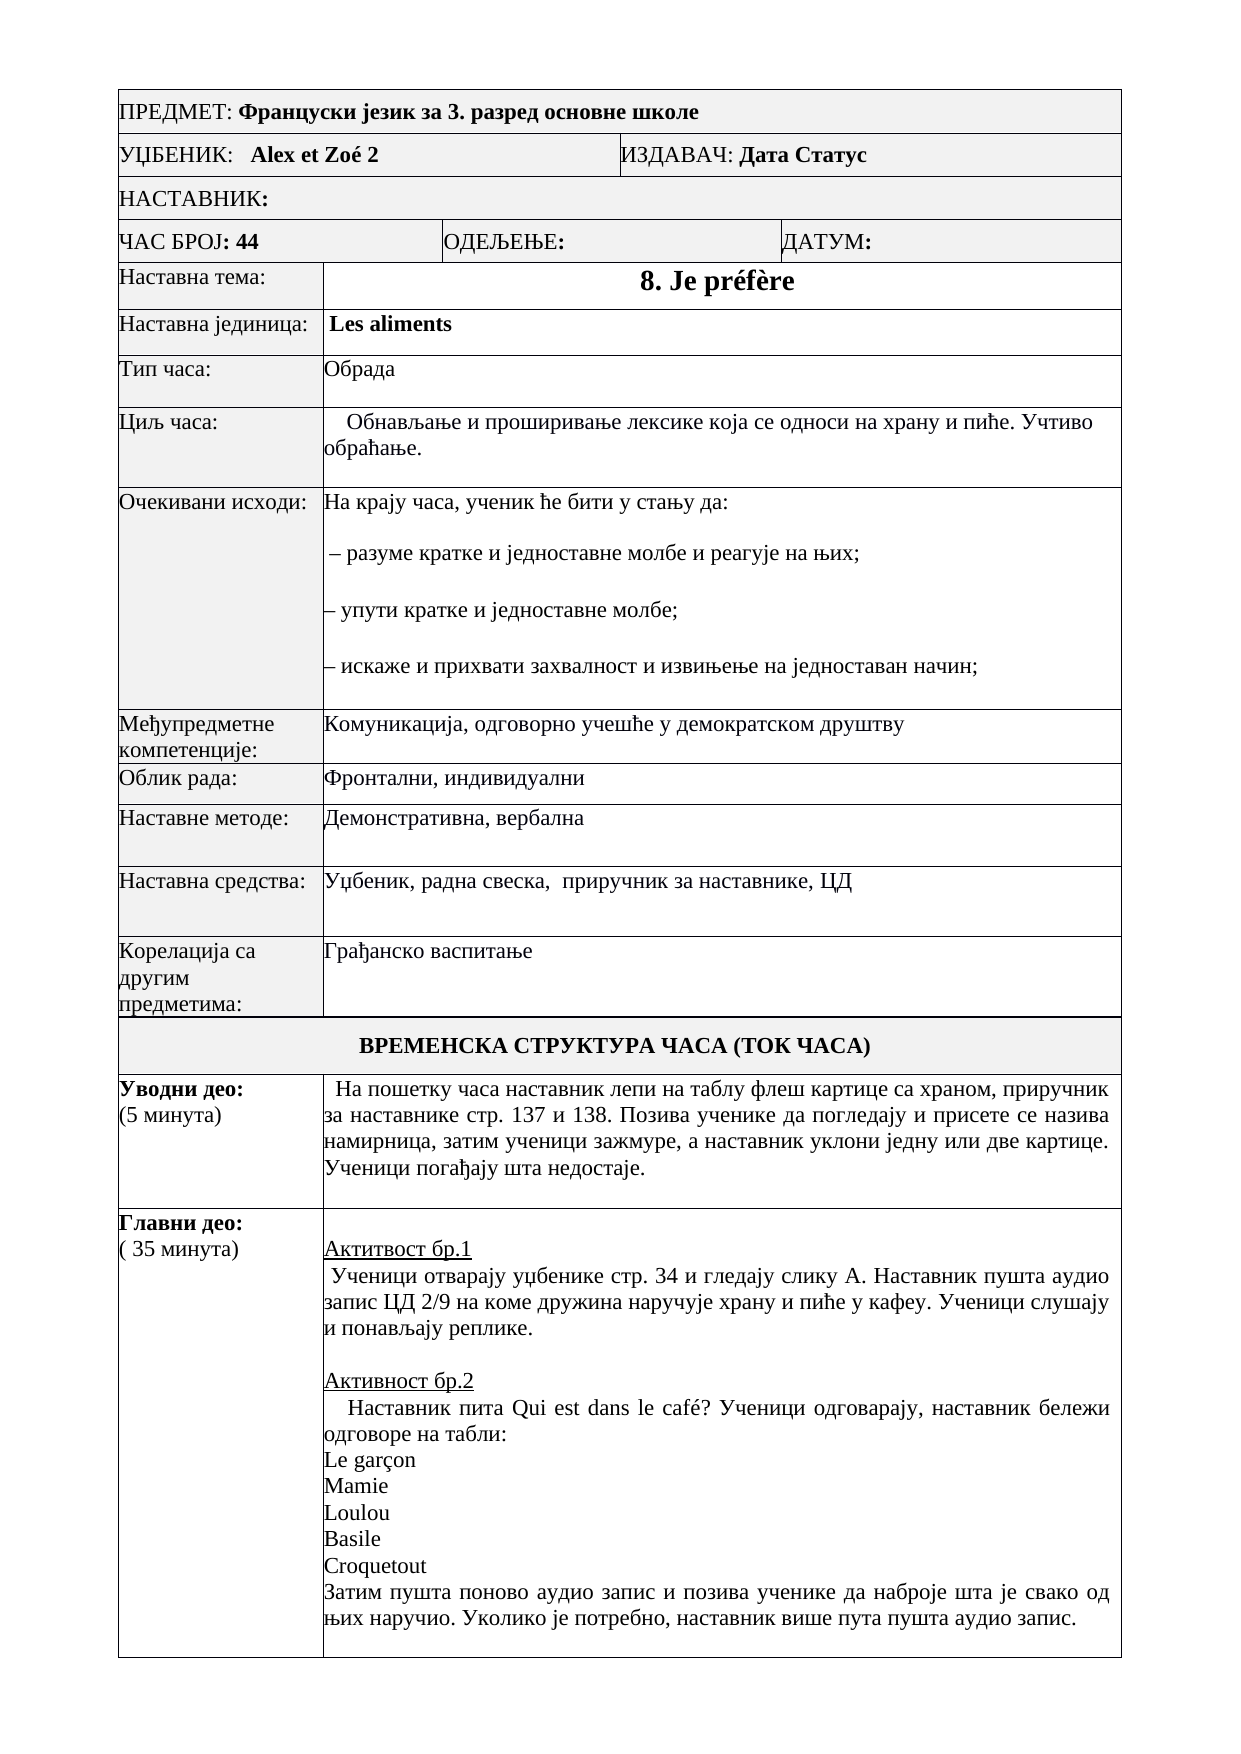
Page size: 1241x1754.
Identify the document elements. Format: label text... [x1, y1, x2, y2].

table_cell Обрада [324, 356, 1121, 407]
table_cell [119, 1209, 323, 1657]
table_cell Циљ часа: [119, 408, 323, 487]
table_cell Корелација са другим предметима: [119, 937, 323, 1016]
table_cell Наставна јединица: [119, 310, 323, 354]
table_cell На пошетку часа наставник лепи на таблу флеш картице са храном, приручник за наставнике стр. 137 и 138. Позива ученике да погледају и присете се назива намирница, затим ученици зажмуре, а наставник уклони једну или две картице. Ученици погађају шта недостаје. [324, 1075, 1121, 1208]
table_cell Обнављање и проширивање лексике која се односи на храну и пиће. Учтиво обраћање. [324, 408, 1121, 487]
table_cell Les aliments [324, 310, 1121, 354]
table_cell ОДЕЉЕЊЕ: [443, 220, 781, 262]
table_cell ЧАС БРОЈ: 44 [119, 220, 442, 262]
table_cell 8. Je préfère [324, 263, 1121, 309]
table_cell НАСТАВНИК: [119, 177, 1121, 219]
table_cell Наставна тема: [119, 263, 323, 309]
table_header ПРЕДМЕТ: Француски језик за 3. разред основне школе [119, 90, 1121, 132]
table_cell Међупредметне компетенције: [119, 710, 323, 763]
table_cell ИЗДАВАЧ: Дата Статус [621, 134, 1121, 176]
table_cell Грађанско васпитање [324, 937, 1121, 1016]
table_cell Уџбеник, радна свеска, приручник за наставнике, ЦД [324, 867, 1121, 936]
table_cell Фронтални, индивидуални [324, 764, 1121, 803]
table_cell Облик рада: [119, 764, 323, 803]
table_cell УЏБЕНИК: Alex et Zoé 2 [119, 134, 620, 176]
table_cell Очекивани исходи: [119, 488, 323, 709]
table_cell Комуникација, одговорно учешће у демократском друштву [324, 710, 1121, 763]
table_cell Наставна средства: [119, 867, 323, 936]
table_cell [324, 1209, 1121, 1657]
table_cell На крају часа, ученик ће бити у стању да: – разуме кратке и једноставне молбе и реагује на њих; – упути кратке и једноставне молбе; – искаже и прихвати захвалност и извињење на једноставан начин; [324, 488, 1121, 709]
table_cell Наставне методе: [119, 805, 323, 866]
table_cell ДАТУМ: [782, 220, 1121, 262]
table_cell ВРЕМЕНСКА СТРУКТУРА ЧАСА (ТОК ЧАСА) [119, 1018, 1121, 1073]
table_cell Тип часа: [119, 356, 323, 407]
table_cell Демонстративна, вербална [324, 805, 1121, 866]
table_cell Уводни део: (5 минута) [119, 1075, 323, 1208]
